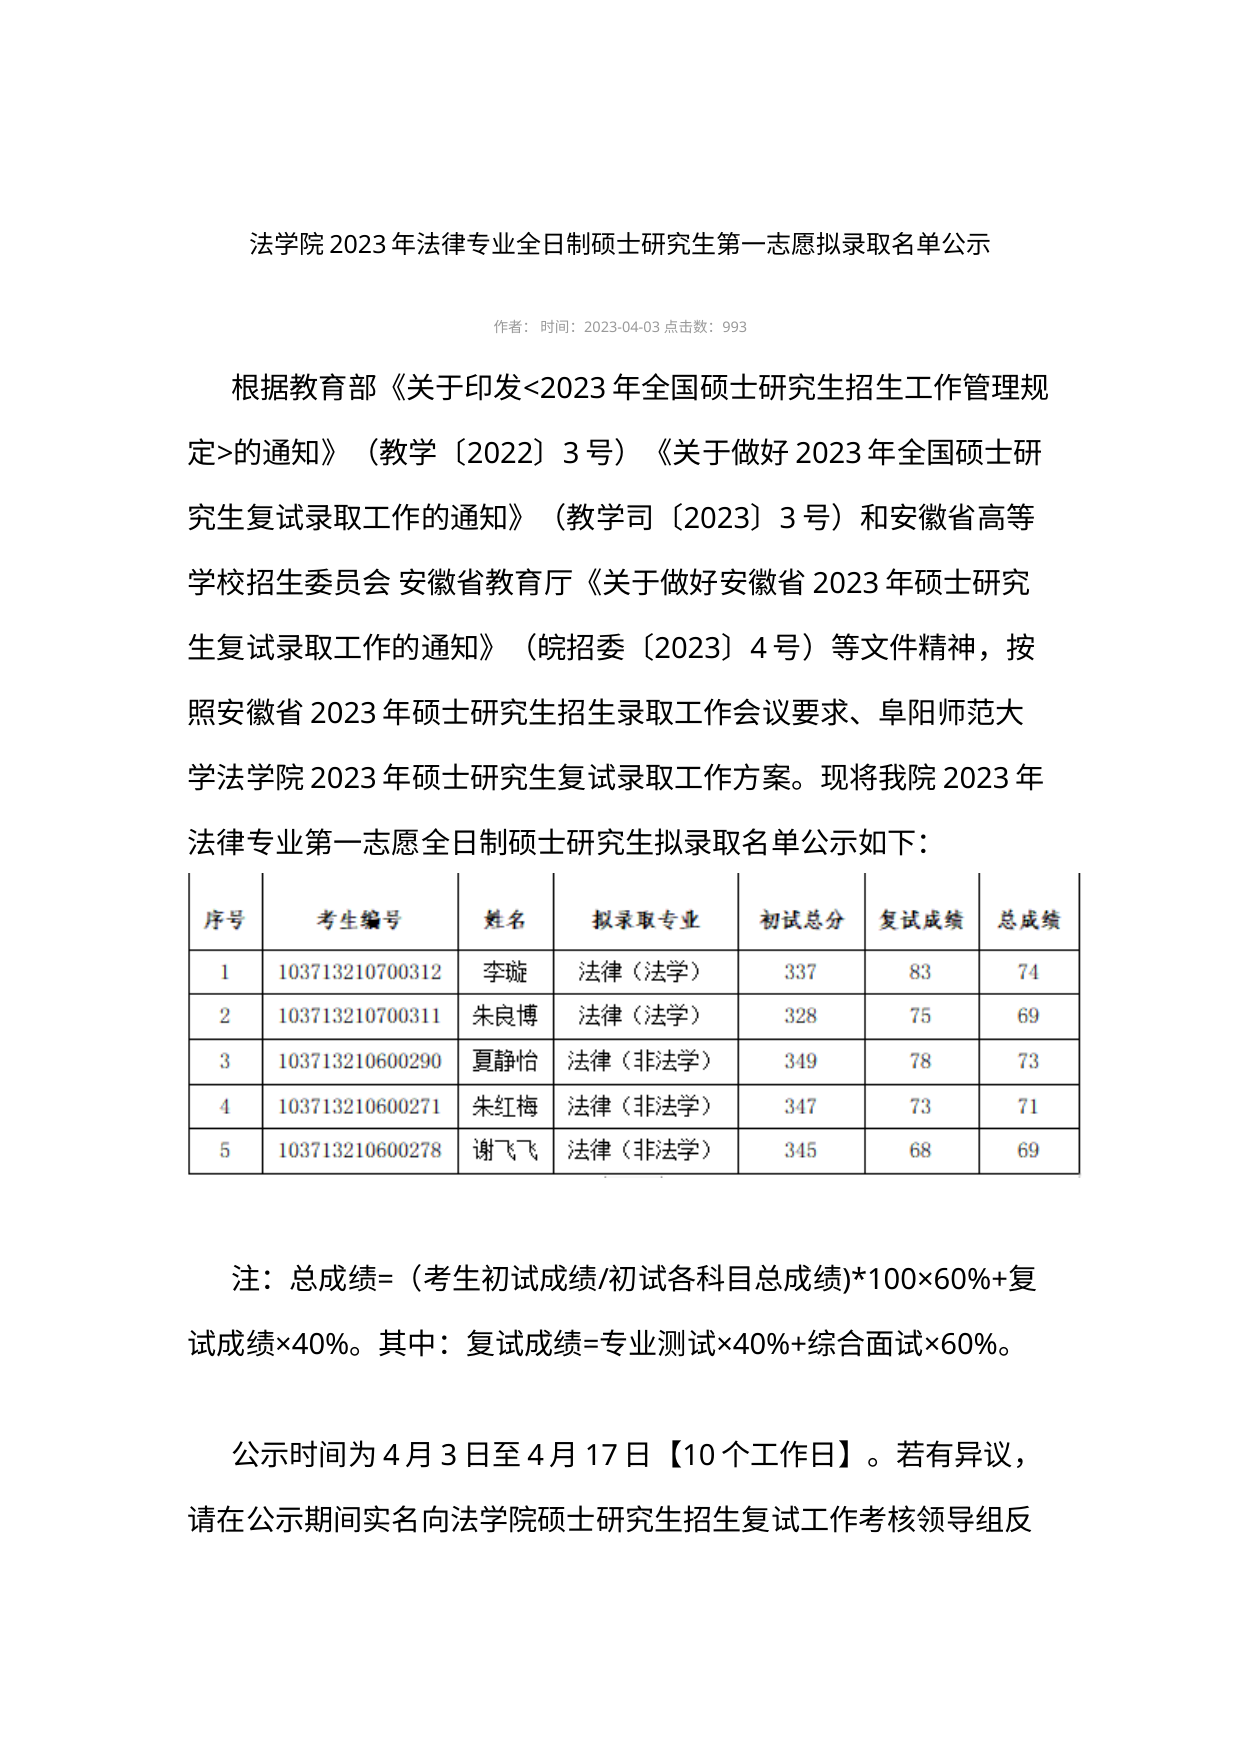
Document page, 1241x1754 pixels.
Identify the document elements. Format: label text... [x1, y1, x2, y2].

subtitle 法学院2023年法律专业全日制硕士研究生第一志愿拟录取名单公示 [187, 210, 1053, 275]
text 注：总成绩=（考生初试成绩/初试各科目总成绩)*100×60%+复试成绩×40%。其中：复试成绩=专业测试×40%+综合面试×60%。 [187, 1244, 1053, 1374]
picture [187, 873, 1082, 1178]
text 作者： 时间：2023-04-03 点击数：993 [187, 310, 1053, 343]
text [187, 1420, 1053, 1550]
text 根据教育部《关于印发<2023年全国硕士研究生招生工作管理规定>的通知》（教学〔2022〕3号）《关于做好2023年全国硕士研究生复试录取工作的通知》（教学司〔2023〕3号）和安徽省高等学校招生委员会 安徽省教育厅《关于做好安徽省2023年硕士研究生复试录取工作的通知》（皖招委〔2023〕4号）等文件精神，按照安徽省2023年硕士研究生招生录取工作会议要求、阜阳师范大学法学院2023年硕士研究生复试录取工作方案。现将我院2023年法律专业第一志愿全日制硕士研究生拟录取名单公示如下： [187, 353, 1053, 873]
